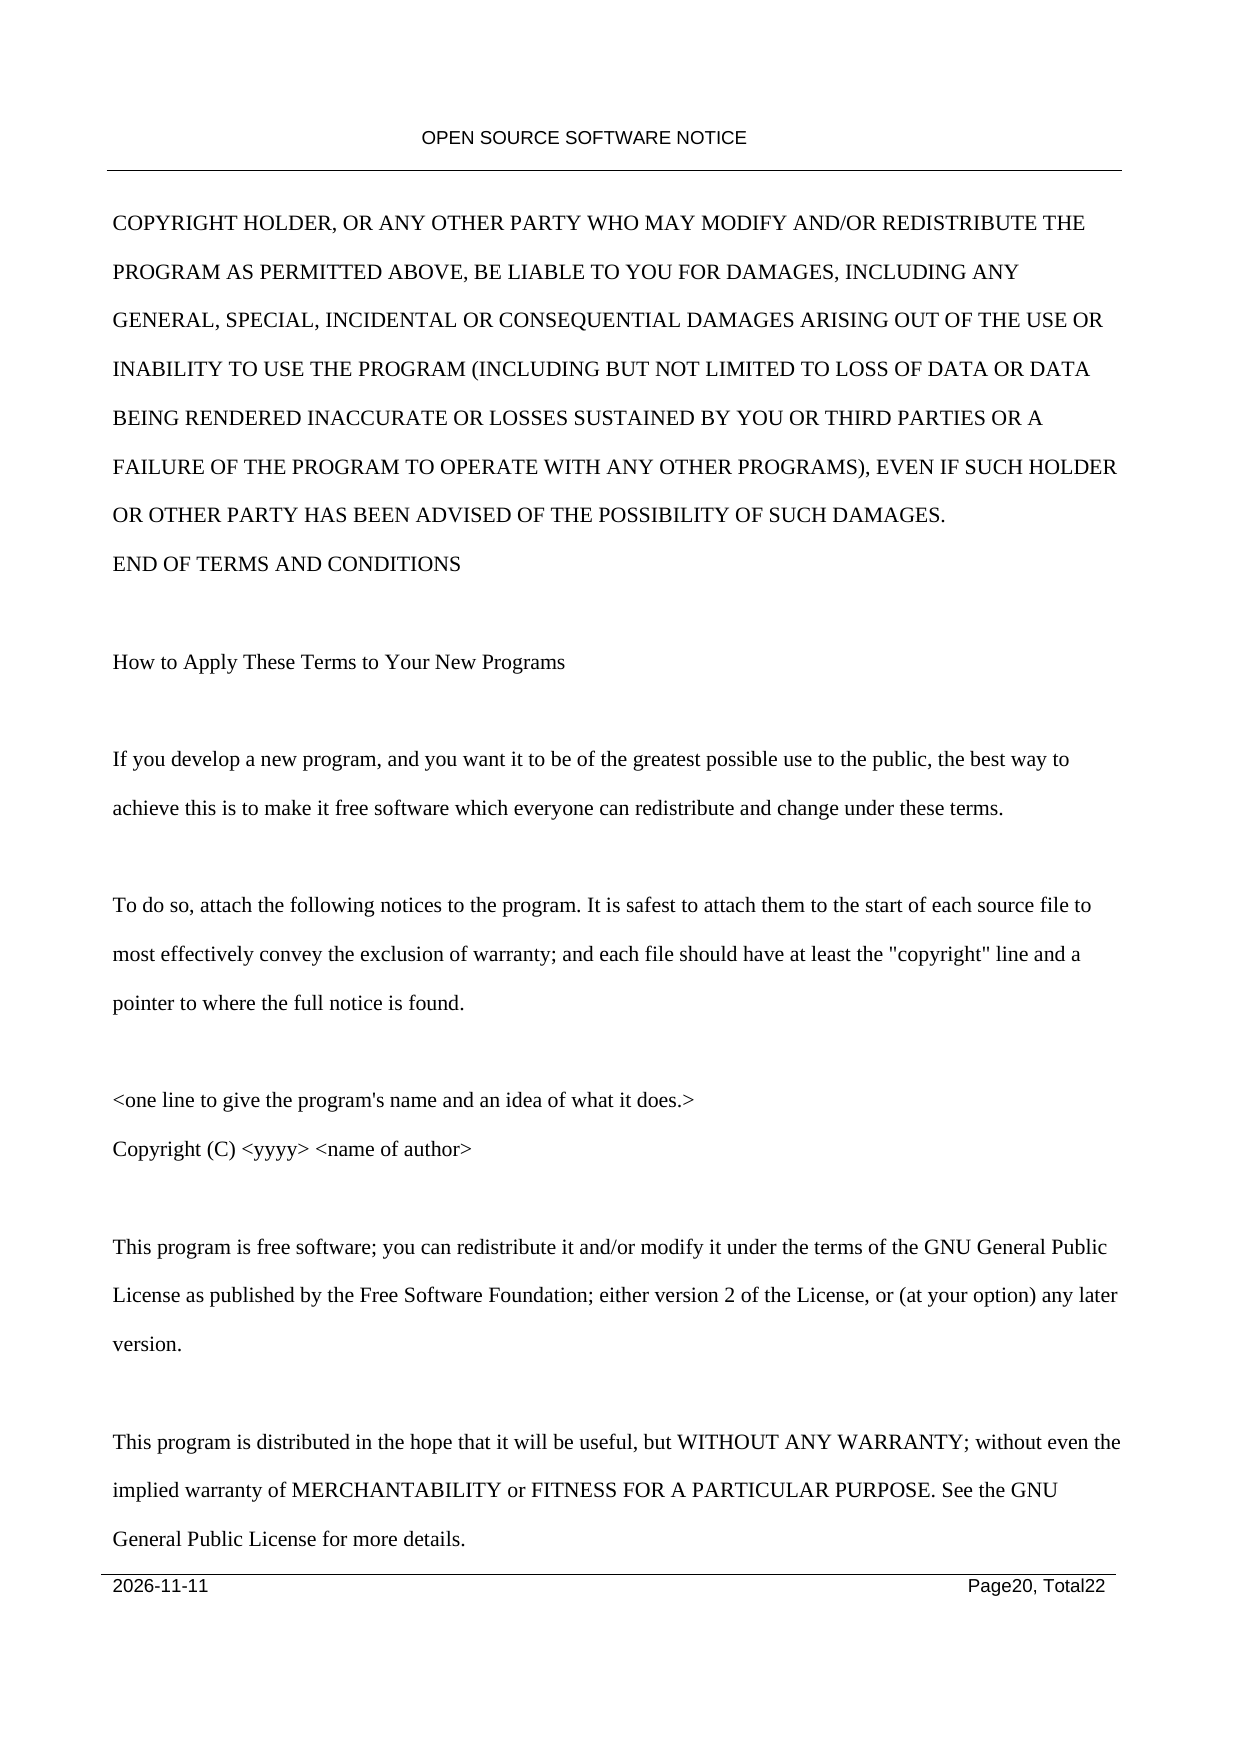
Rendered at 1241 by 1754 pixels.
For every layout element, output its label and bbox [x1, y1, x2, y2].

text [112, 206, 1128, 1555]
